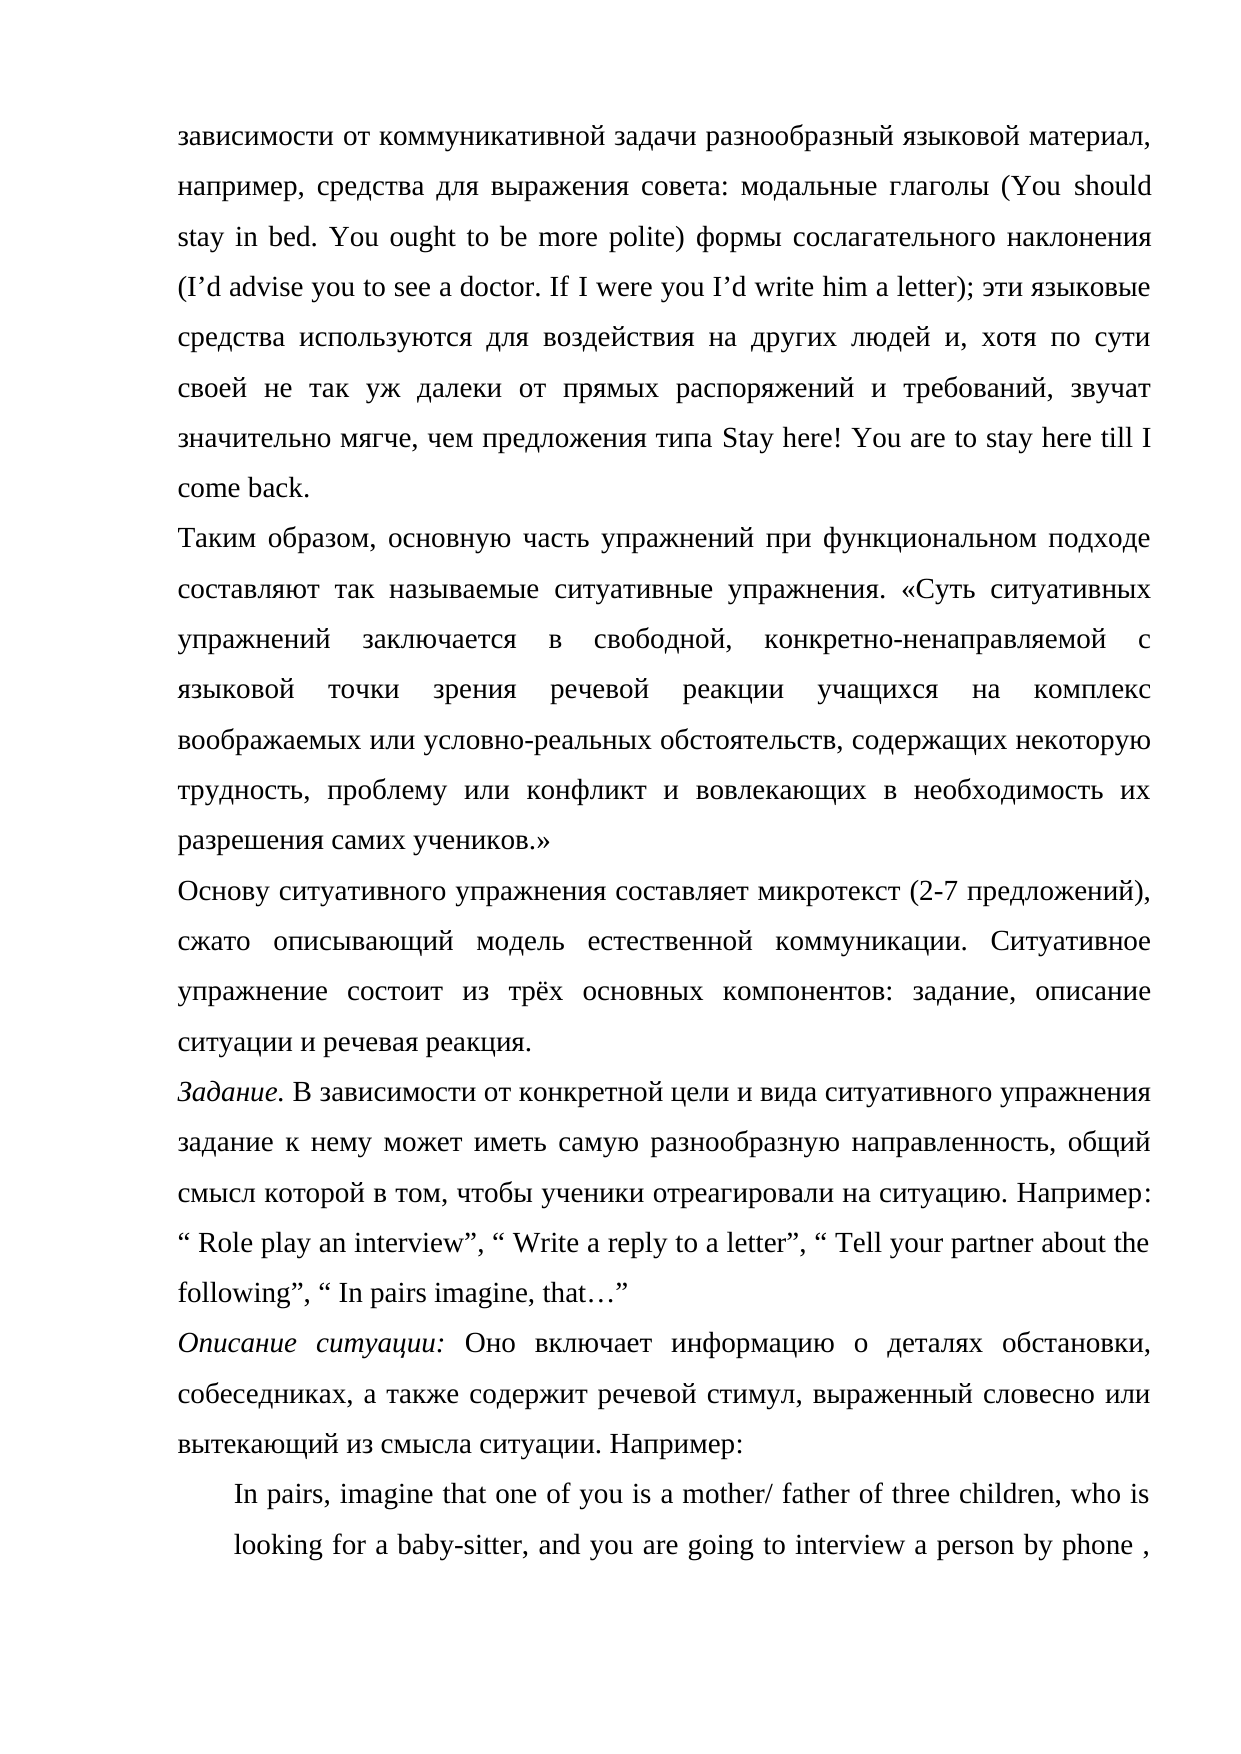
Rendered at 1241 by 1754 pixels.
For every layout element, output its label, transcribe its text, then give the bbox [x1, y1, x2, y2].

text Таким образом, основную часть упражнений при функциональном подходе составляют так называемые ситуативные упражнения. «Суть ситуативных упражнений заключается в свободной, конкретно-ненаправляемой с языковой точки зрения речевой реакции учащихся на комплекс воображаемых или условно-реальных обстоятельств, содержащих некоторую трудность, проблему или конфликт и вовлекающих в необходимость их разрешения самих учеников.» [177, 521, 1152, 856]
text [233, 1477, 1152, 1560]
text Описание ситуации: Оно включает информацию о деталях обстановки, собеседниках, а также содержит речевой стимул, выраженный словесно или вытекающий из смысла ситуации. Например: [177, 1326, 1152, 1460]
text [177, 118, 1152, 504]
text Задание. В зависимости от конкретной цели и вида ситуативного упражнения задание к нему может иметь самую разнообразную направленность, общий смысл которой в том, чтобы ученики отреагировали на ситуацию. Например: “ Role play an interview”, “ Write a reply to a letter”, “ Tell your partner about the following”, “ In pairs imagine, that…” [177, 1074, 1152, 1309]
text Основу ситуативного упражнения составляет микротекст (2-7 предложений), сжато описывающий модель естественной коммуникации. Ситуативное упражнение состоит из трёх основных компонентов: задание, описание ситуации и речевая реакция. [177, 873, 1152, 1057]
